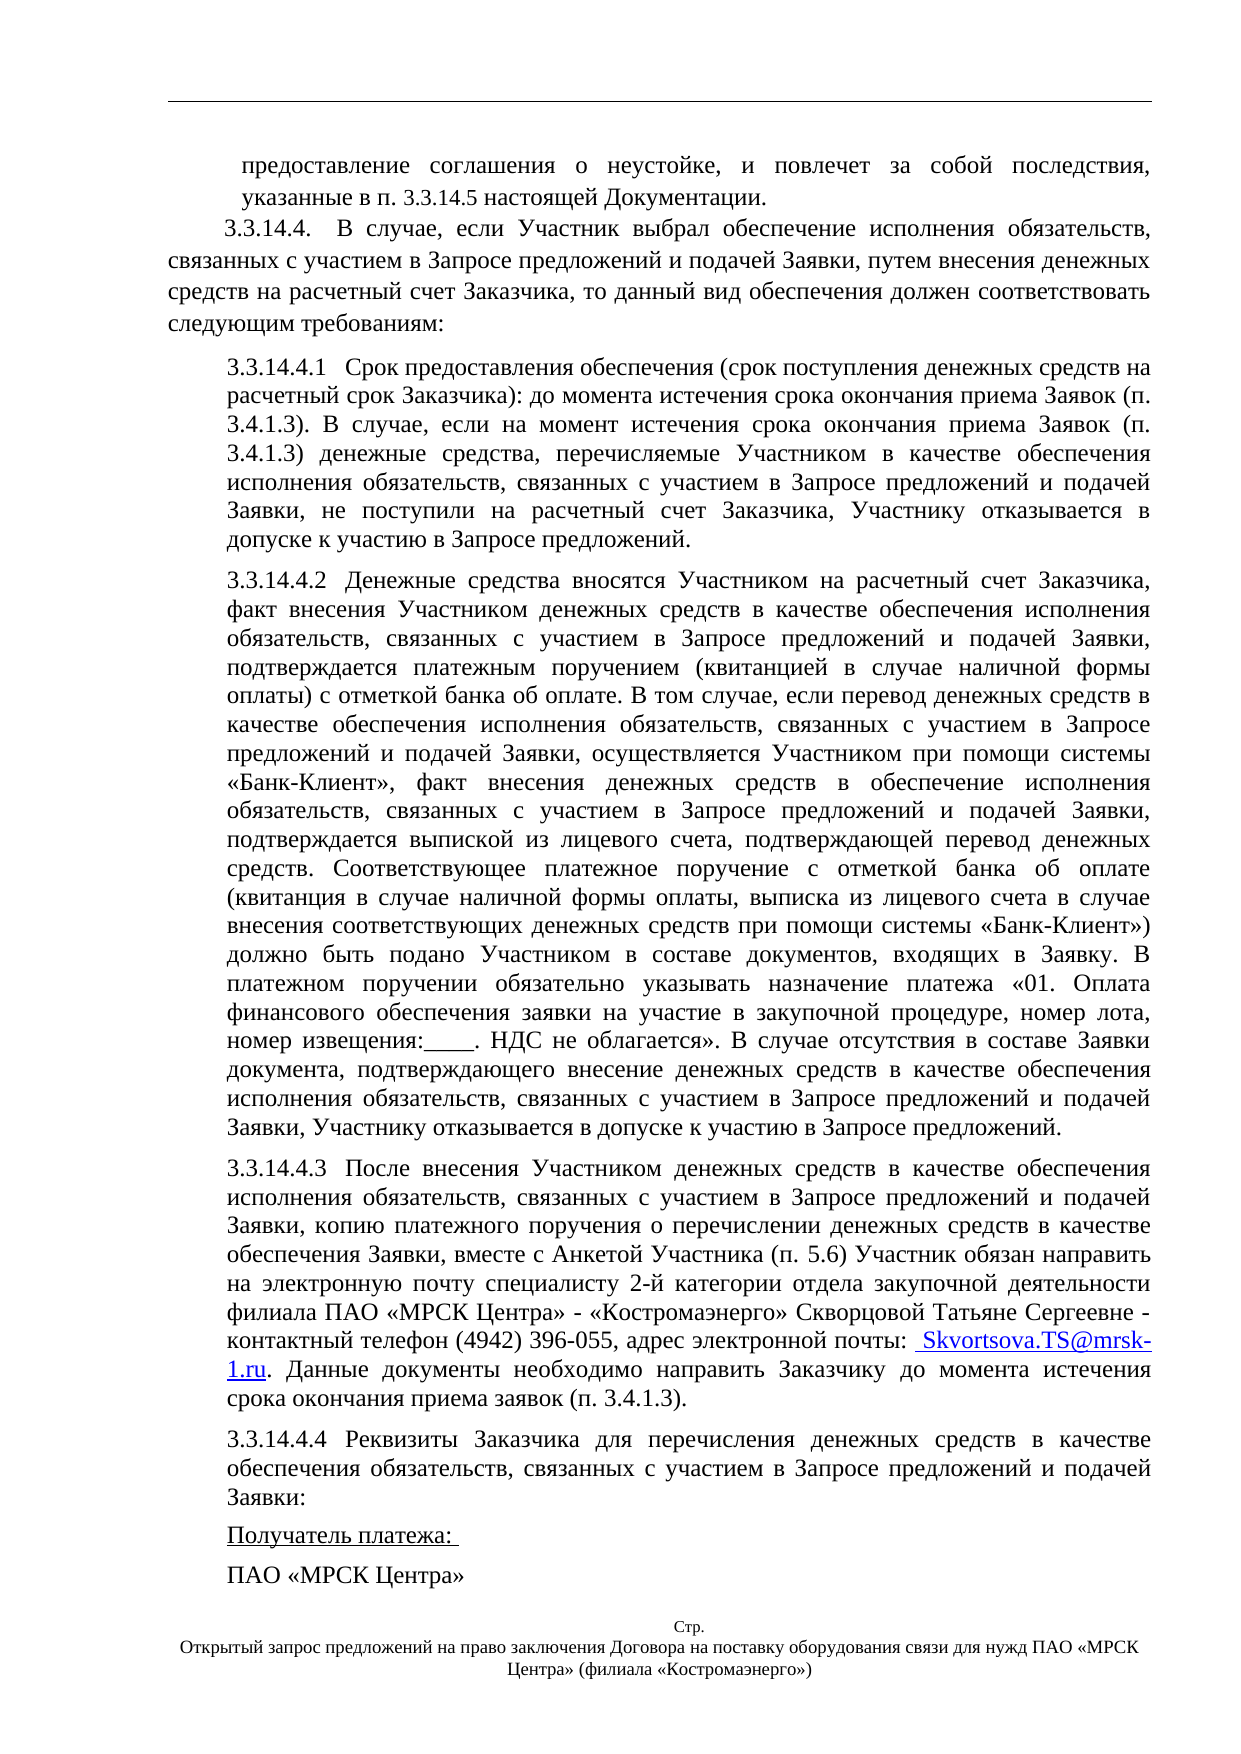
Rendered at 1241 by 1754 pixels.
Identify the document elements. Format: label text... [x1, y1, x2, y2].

list Денежные средства вносятся Участником на расчетный счет Заказчика, факт внесения Участником денежных средств в качестве обеспечения исполнения обязательств, связанных с участием в Запросе предложений и подачей Заявки, подтверждается платежным поручением (квитанцией в случае наличной формы оплаты) с отметкой банка об оплате. В том случае, если перевод денежных средств в качестве обеспечения исполнения обязательств, связанных с участием в Запросе предложений и подачей Заявки, осуществляется Участником при помощи системы «Банк-Клиент», факт внесения денежных средств в обеспечение исполнения обязательств, связанных с участием в Запросе предложений и подачей Заявки, подтверждается выпиской из лицевого счета, подтверждающей перевод денежных средств. Соответствующее платежное поручение с отметкой банка об оплате (квитанция в случае наличной формы оплаты, выписка из лицевого счета в случае внесения соответствующих денежных средств при помощи системы «Банк-Клиент») должно быть подано Участником в составе документов, входящих в Заявку. В платежном поручении обязательно указывать назначение платежа «01. Оплата финансового обеспечения заявки на участие в закупочной процедуре, номер лота, номер извещения:____. НДС не облагается». В случае отсутствия в составе Заявки документа, подтверждающего внесение денежных средств в качестве обеспечения исполнения обязательств, связанных с участием в Запросе предложений и подачей Заявки, Участнику отказывается в допуске к участию в Запросе предложений. [227, 566, 1152, 1141]
list В случае, если Участник выбрал обеспечение исполнения обязательств, связанных с участием в Запросе предложений и подачей Заявки, путем внесения денежных средств на расчетный счет Заказчика, то данный вид обеспечения должен соответствовать следующим требованиям: [168, 213, 1152, 337]
list После внесения Участником денежных средств в качестве обеспечения исполнения обязательств, связанных с участием в Запросе предложений и подачей Заявки, копию платежного поручения о перечислении денежных средств в качестве обеспечения Заявки, вместе с Анкетой Участника (п. 5.6) Участник обязан направить на электронную почту специалисту 2-й категории отдела закупочной деятельности филиала ПАО «МРСК Центра» - «Костромаэнерго» Скворцовой Татьяне Сергеевне - контактный телефон (4942) 396-055, адрес электронной почты: Skvortsova.TS@mrsk-1.ru. Данные документы необходимо направить Заказчику до момента истечения срока окончания приема заявок (п. 3.4.1.3). [227, 1153, 1152, 1412]
text Получатель платежа: [227, 1523, 1152, 1548]
text ПАО «МРСК Центра» [227, 1561, 1152, 1589]
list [241, 150, 1152, 210]
list Реквизиты Заказчика для перечисления денежных средств в качестве обеспечения обязательств, связанных с участием в Запросе предложений и подачей Заявки: [227, 1424, 1152, 1511]
list Срок предоставления обеспечения (срок поступления денежных средств на расчетный срок Заказчика): до момента истечения срока окончания приема Заявок (п. 3.4.1.3). В случае, если на момент истечения срока окончания приема Заявок (п. 3.4.1.3) денежные средства, перечисляемые Участником в качестве обеспечения исполнения обязательств, связанных с участием в Запросе предложений и подачей Заявки, не поступили на расчетный счет Заказчика, Участнику отказывается в допуске к участию в Запросе предложений. [227, 352, 1152, 553]
